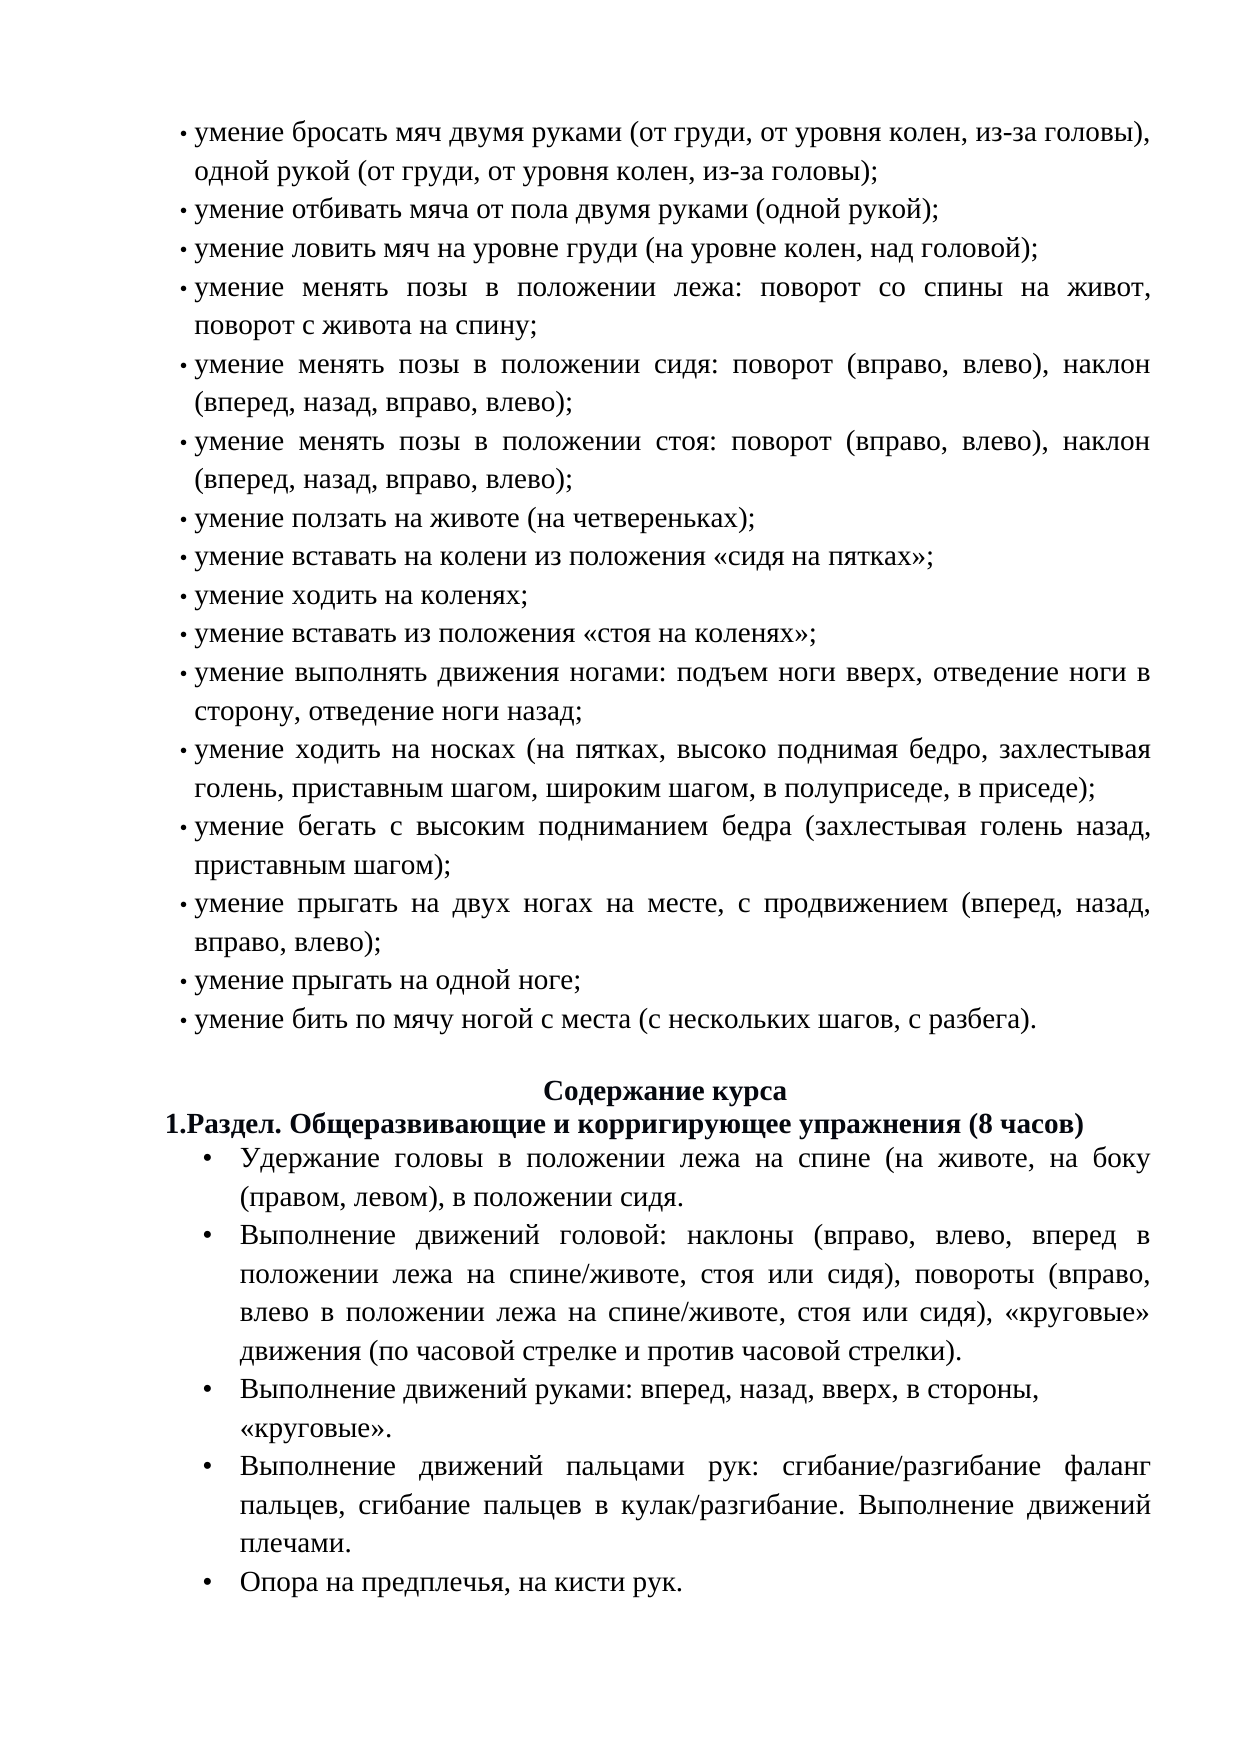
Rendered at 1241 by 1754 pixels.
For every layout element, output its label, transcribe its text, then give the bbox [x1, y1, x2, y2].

list умение ходить на коленях; [179, 577, 1152, 611]
list Выполнение движений руками: вперед, назад, вверх, в стороны, [202, 1371, 1152, 1405]
list умение бегать с высоким подниманием бедра (захлестывая голень назад, приставным шагом); [179, 808, 1152, 880]
list умение бросать мяч двумя руками (от груди, от уровня колен, из-за головы), одной рукой (от груди, от уровня колен, из-за головы); [179, 114, 1152, 187]
list умение ловить мяч на уровне груди (на уровне колен, над головой); [179, 230, 1152, 264]
text Содержание курса [164, 1073, 1165, 1107]
list умение ползать на животе (на четвереньках); [179, 500, 1152, 533]
list умение бить по мячу ногой с места (с нескольких шагов, с разбега). [179, 1001, 1152, 1034]
list Опора на предплечья, на кисти рук. [202, 1564, 1152, 1598]
list умение прыгать на двух ногах на месте, с продвижением (вперед, назад, вправо, влево); [179, 885, 1152, 957]
list умение отбивать мяча от пола двумя руками (одной рукой); [179, 192, 1152, 225]
list умение вставать из положения «стоя на коленях»; [179, 616, 1152, 649]
list «круговые». [239, 1410, 1165, 1443]
list умение менять позы в положении лежа: поворот со спины на живот, поворот с живота на спину; [179, 269, 1152, 341]
list умение вставать на колени из положения «сидя на пятках»; [179, 538, 1152, 572]
list умение менять позы в положении сидя: поворот (вправо, влево), наклон (вперед, назад, вправо, влево); [179, 346, 1152, 418]
list умение менять позы в положении стоя: поворот (вправо, влево), наклон (вперед, назад, вправо, влево); [179, 423, 1152, 495]
list Выполнение движений головой: наклоны (вправо, влево, вперед в положении лежа на спине/животе, стоя или сидя), повороты (вправо, влево в положении лежа на спине/животе, стоя или сидя), «круговые» движения (по часовой стрелке и против часовой стрелки). [202, 1217, 1152, 1366]
list умение ходить на носках (на пятках, высоко поднимая бедро, захлестывая голень, приставным шагом, широким шагом, в полуприседе, в приседе); [179, 731, 1152, 803]
text 1.Раздел. Общеразвивающие и корригирующее упражнения (8 часов) [164, 1107, 1165, 1140]
list Удержание головы в положении лежа на спине (на животе, на боку (правом, левом), в положении сидя. [202, 1140, 1152, 1212]
list умение выполнять движения ногами: подъем ноги вверх, отведение ноги в сторону, отведение ноги назад; [179, 654, 1152, 726]
list умение прыгать на одной ноге; [179, 962, 1152, 996]
list Выполнение движений пальцами рук: сгибание/разгибание фаланг пальцев, сгибание пальцев в кулак/разгибание. Выполнение движений плечами. [202, 1448, 1152, 1559]
